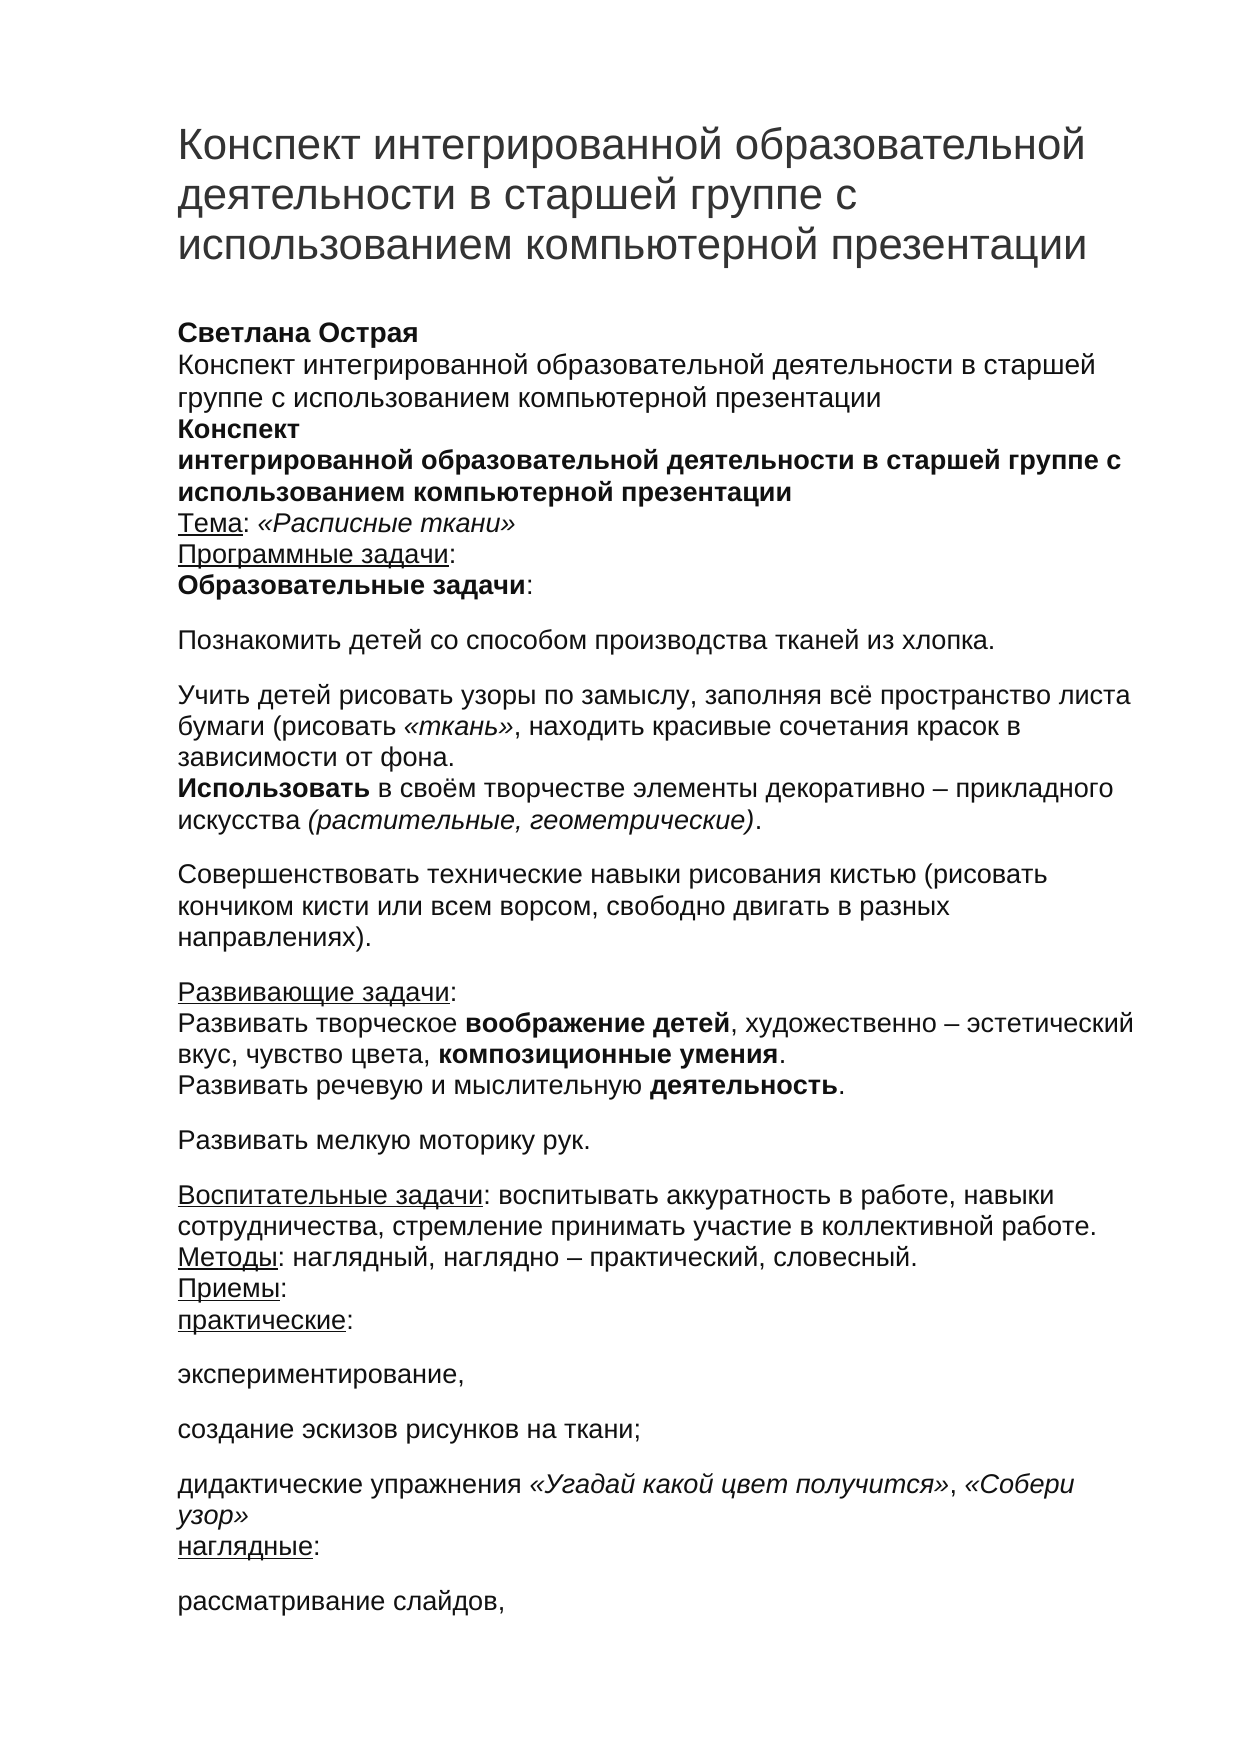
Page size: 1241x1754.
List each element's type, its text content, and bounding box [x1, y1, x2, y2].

text рассматривание слайдов, [177, 1585, 1152, 1616]
text Программные задачи: [177, 538, 1152, 569]
text интегрированной образовательной деятельности в старшей группе с использованием компьютерной презентации [177, 444, 1152, 507]
text практические: [177, 1304, 1152, 1335]
text Совершенствовать технические навыки рисования кистью (рисовать кончиком кисти или всем ворсом, свободно двигать в разных направлениях). [177, 858, 1152, 952]
text Образовательные задачи: [177, 569, 1152, 601]
text Использовать в своём творчестве элементы декоративно – прикладного искусства (растительные, геометрические). [177, 772, 1152, 835]
text Познакомить детей со способом производства тканей из хлопка. [177, 624, 1152, 655]
text Приемы: [177, 1272, 1152, 1304]
text Учить детей рисовать узоры по замыслу, заполняя всё пространство листа бумаги (рисовать «ткань», находить красивые сочетания красок в зависимости от фона. [177, 679, 1152, 772]
text Развивать речевую и мыслительную деятельность. [177, 1069, 1152, 1101]
text дидактические упражнения «Угадай какой цвет получится», «Собери узор» [177, 1468, 1152, 1530]
text Воспитательные задачи: воспитывать аккуратность в работе, навыки сотрудничества, стремление принимать участие в коллективной работе. [177, 1179, 1152, 1241]
text Конспект интегрированной образовательной деятельности в старшей группе с использованием компьютерной презентации [177, 118, 1152, 269]
text наглядные: [177, 1530, 1152, 1562]
text создание эскизов рисунков на ткани; [177, 1413, 1152, 1444]
text Развивающие задачи: [177, 976, 1152, 1007]
text Развивать мелкую моторику рук. [177, 1124, 1152, 1155]
text Конспект [177, 413, 1152, 444]
text Светлана Острая Конспект интегрированной образовательной деятельности в старшей группе с использованием компьютерной презентации [177, 316, 1152, 413]
text Развивать творческое воображение детей, художественно – эстетический вкус, чувство цвета, композиционные умения. [177, 1007, 1152, 1069]
text Методы: наглядный, наглядно – практический, словесный. [177, 1241, 1152, 1272]
text Тема: «Расписные ткани» [177, 507, 1152, 538]
text экспериментирование, [177, 1358, 1152, 1390]
